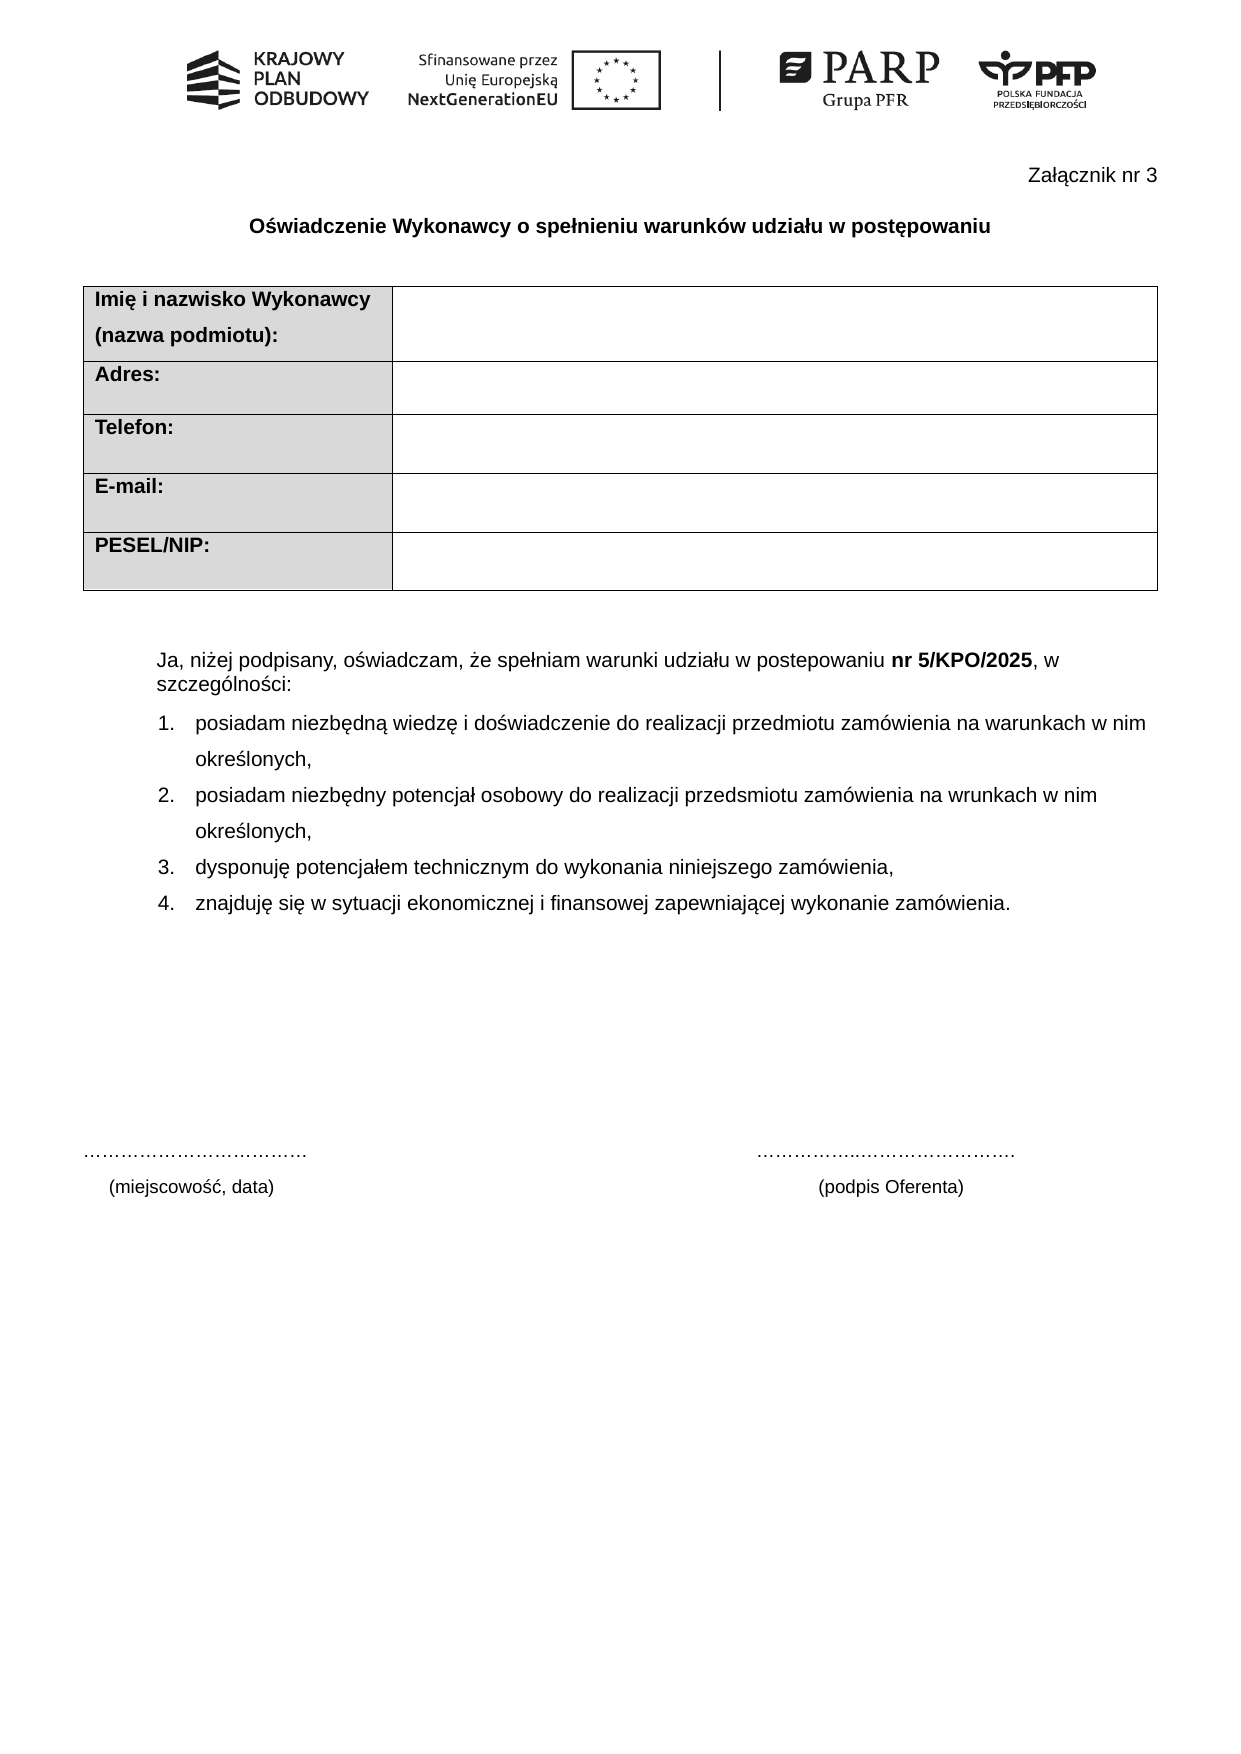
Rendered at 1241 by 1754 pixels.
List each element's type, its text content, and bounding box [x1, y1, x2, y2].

text ……………………………… ……………..……………………. [83, 1139, 1157, 1161]
text Oświadczenie Wykonawcy o spełnieniu warunków udziału w postępowaniu [83, 214, 1157, 238]
list dysponuję potencjałem technicznym do wykonania niniejszego zamówienia, [158, 855, 1157, 879]
table_header Imię i nazwisko Wykonawcy (nazwa podmiotu): [84, 287, 392, 361]
table_cell Telefon: [84, 415, 392, 473]
list posiadam niezbędną wiedzę i doświadczenie do realizacji przedmiotu zamówienia na warunkach w nim określonych, [158, 711, 1157, 771]
text Ja, niżej podpisany, oświadczam, że spełniam warunki udziału w postepowaniu nr 5/KPO/2025, w szczególności: [156, 648, 1157, 696]
table_cell PESEL/NIP: [84, 533, 392, 589]
list znajduję się w sytuacji ekonomicznej i finansowej zapewniającej wykonanie zamówienia. [158, 891, 1157, 914]
table_cell [393, 533, 1157, 589]
text Załącznik nr 3 [83, 162, 1157, 186]
table_cell E-mail: [84, 474, 392, 532]
table_header [393, 287, 1157, 361]
table_cell [393, 415, 1157, 473]
list posiadam niezbędny potencjał osobowy do realizacji przedsmiotu zamówienia na wrunkach w nim określonych, [158, 783, 1157, 843]
table_cell [393, 362, 1157, 414]
table_cell [393, 474, 1157, 532]
table_cell Adres: [84, 362, 392, 414]
text (miejscowość, data) (podpis Oferenta) [83, 1176, 1157, 1197]
